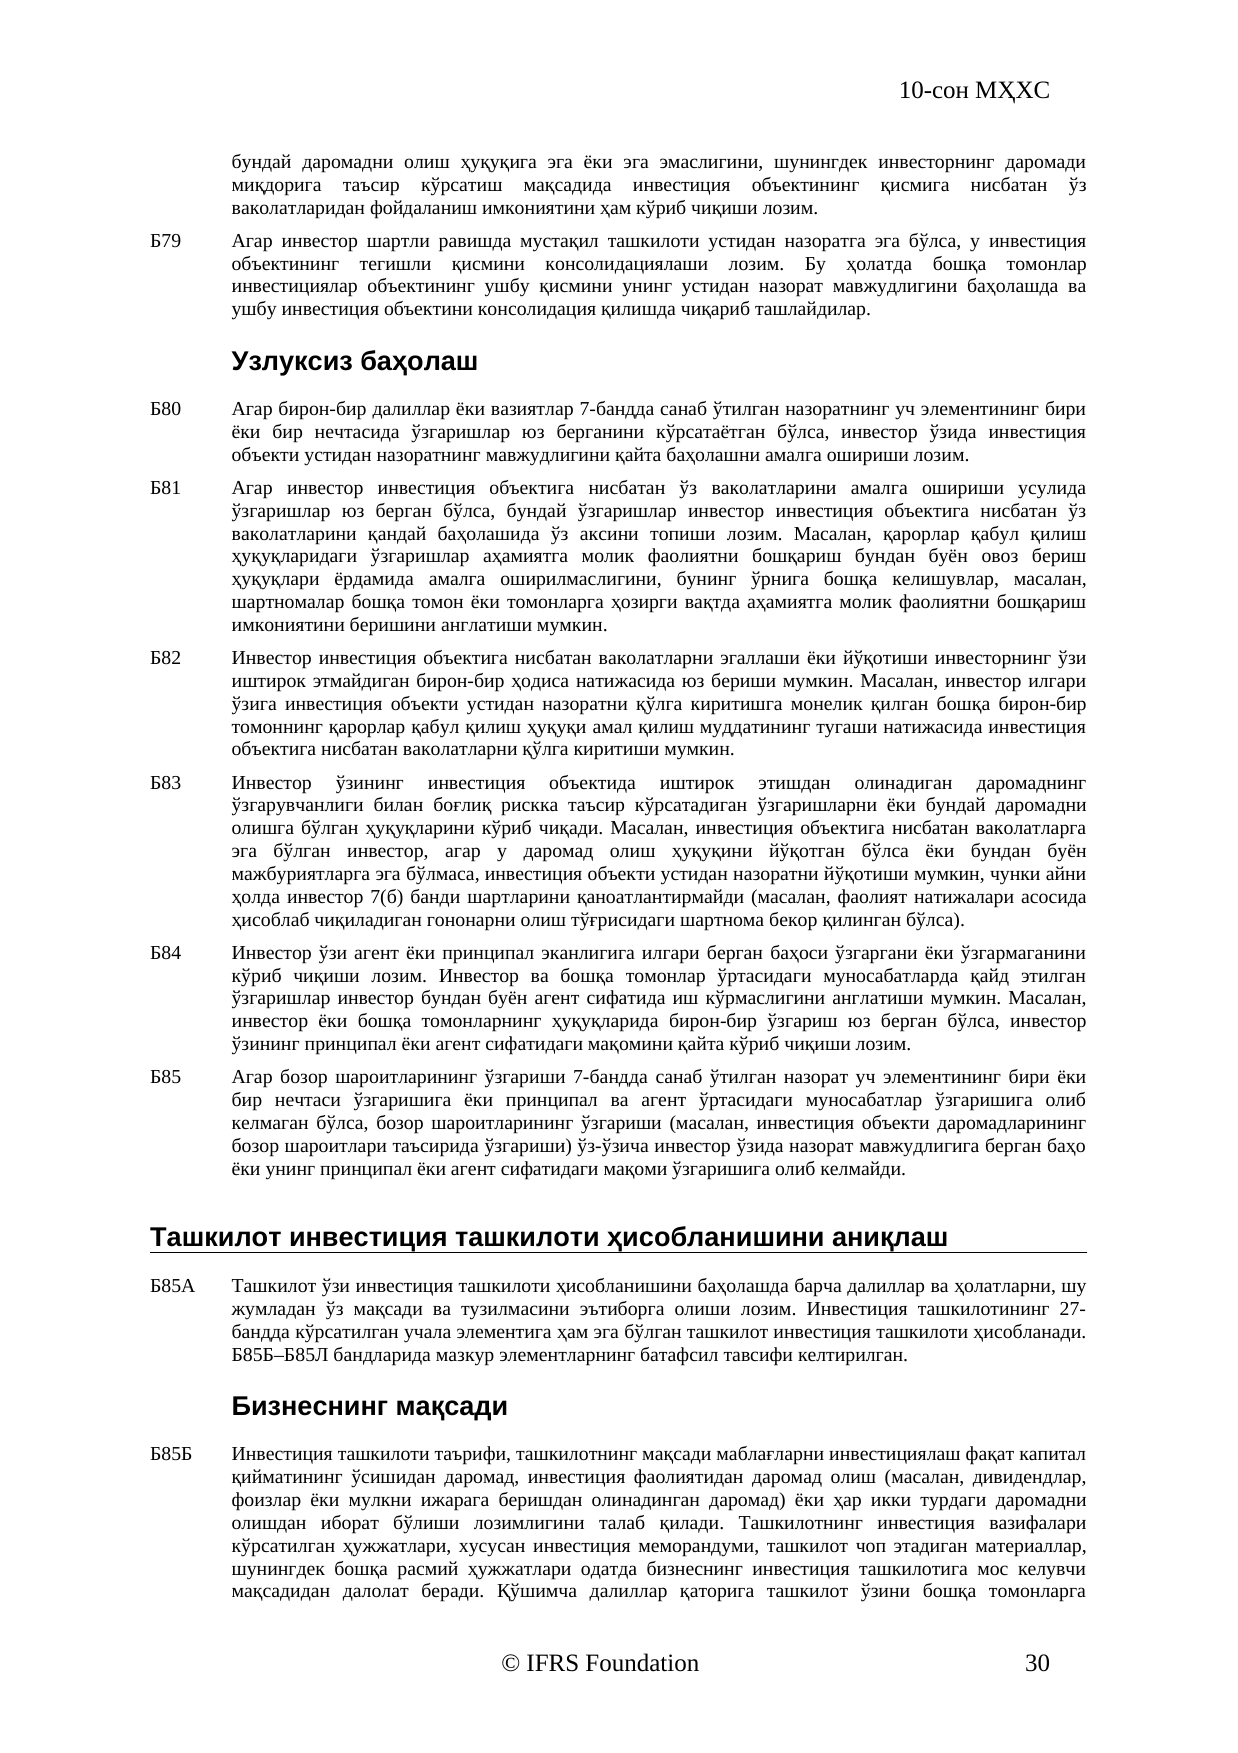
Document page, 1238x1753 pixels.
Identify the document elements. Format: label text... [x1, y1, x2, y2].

text Ташкилот инвестиция ташкилоти ҳисобланишини аниқлаш [150, 1221, 1087, 1252]
text Б81 Агар инвестор инвестиция объектига нисбатан ўз ваколатларини амалга ошириши усулида ўзгаришлар юз берган бўлса, бундай ўзгаришлар инвестор инвестиция объектига нисбатан ўз ваколатларини қандай баҳолашида ўз аксини топиши лозим. Масалан, қарорлар қабул қилиш ҳуқуқларидаги ўзгаришлар аҳамиятга молик фаолиятни бошқариш бундан буён овоз бериш ҳуқуқлари ёрдамида амалга оширилмаслигини, бунинг ўрнига бошқа келишувлар, масалан, шартномалар бошқа томон ёки томонларга ҳозирги вақтда аҳамиятга молик фаолиятни бошқариш имкониятини беришини англатиши мумкин. [150, 476, 1087, 636]
text Узлуксиз баҳолаш [231, 345, 1087, 376]
text Б82 Инвестор инвестиция объектига нисбатан ваколатларни эгаллаши ёки йўқотиши инвесторнинг ўзи иштирок этмайдиган бирон-бир ҳодиса натижасида юз бериши мумкин. Масалан, инвестор илгари ўзига инвестиция объекти устидан назоратни қўлга киритишга монелик қилган бошқа бирон-бир томоннинг қарорлар қабул қилиш ҳуқуқи амал қилиш муддатининг тугаши натижасида инвестиция объектига нисбатан ваколатларни қўлга киритиши мумкин. [150, 646, 1087, 760]
text Бизнеснинг мақсади [231, 1390, 1087, 1422]
text Б80 Агар бирон-бир далиллар ёки вазиятлар 7-бандда санаб ўтилган назоратнинг уч элементининг бири ёки бир нечтасида ўзгаришлар юз берганини кўрсатаётган бўлса, инвестор ўзида инвестиция объекти устидан назоратнинг мавжудлигини қайта баҳолашни амалга ошириши лозим. [150, 397, 1087, 466]
text Б85 Агар бозор шароитларининг ўзгариши 7-бандда санаб ўтилган назорат уч элементининг бири ёки бир нечтаси ўзгаришига ёки принципал ва агент ўртасидаги муносабатлар ўзгаришига олиб келмаган бўлса, бозор шароитларининг ўзгариши (масалан, инвестиция объекти даромадларининг бозор шароитлари таъсирида ўзгариши) ўз-ўзича инвестор ўзида назорат мавжудлигига берган баҳо ёки унинг принципал ёки агент сифатидаги мақоми ўзгаришига олиб келмайди. [150, 1065, 1087, 1179]
text Б79 Агар инвестор шартли равишда мустақил ташкилоти устидан назоратга эга бўлса, у инвестиция объектининг тегишли қисмини консолидациялаши лозим. Бу ҳолатда бошқа томонлар инвестициялар объектининг ушбу қисмини унинг устидан назорат мавжудлигини баҳолашда ва ушбу инвестиция объектини консолидация қилишда чиқариб ташлайдилар. [150, 229, 1087, 320]
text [150, 1442, 1087, 1602]
text Б84 Инвестор ўзи агент ёки принципал эканлигига илгари берган баҳоси ўзгаргани ёки ўзгармаганини кўриб чиқиши лозим. Инвестор ва бошқа томонлар ўртасидаги муносабатларда қайд этилган ўзгаришлар инвестор бундан буён агент сифатида иш кўрмаслигини англатиши мумкин. Масалан, инвестор ёки бошқа томонларнинг ҳуқуқларида бирон-бир ўзгариш юз берган бўлса, инвестор ўзининг принципал ёки агент сифатидаги мақомини қайта кўриб чиқиши лозим. [150, 941, 1087, 1055]
text Б83 Инвестор ўзининг инвестиция объектида иштирок этишдан олинадиган даромаднинг ўзгарувчанлиги билан боғлиқ рискка таъсир кўрсатадиган ўзгаришларни ёки бундай даромадни олишга бўлган ҳуқуқларини кўриб чиқади. Масалан, инвестиция объектига нисбатан ваколатларга эга бўлган инвестор, агар у даромад олиш ҳуқуқини йўқотган бўлса ёки бундан буён мажбуриятларга эга бўлмаса, инвестиция объекти устидан назоратни йўқотиши мумкин, чунки айни ҳолда инвестор 7(б) банди шартларини қаноатлантирмайди (масалан, фаолият натижалари асосида ҳисоблаб чиқиладиган гононарни олиш тўғрисидаги шартнома бекор қилинган бўлса). [150, 771, 1087, 930]
text Б85A Ташкилот ўзи инвестиция ташкилоти ҳисобланишини баҳолашда барча далиллар ва ҳолатларни, шу жумладан ўз мақсади ва тузилмасини эътиборга олиши лозим. Инвестиция ташкилотининг 27-бандда кўрсатилган учала элементига ҳам эга бўлган ташкилот инвестиция ташкилоти ҳисобланади. Б85Б–Б85Л бандларида мазкур элементларнинг батафсил тавсифи келтирилган. [150, 1274, 1087, 1365]
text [150, 150, 1087, 218]
